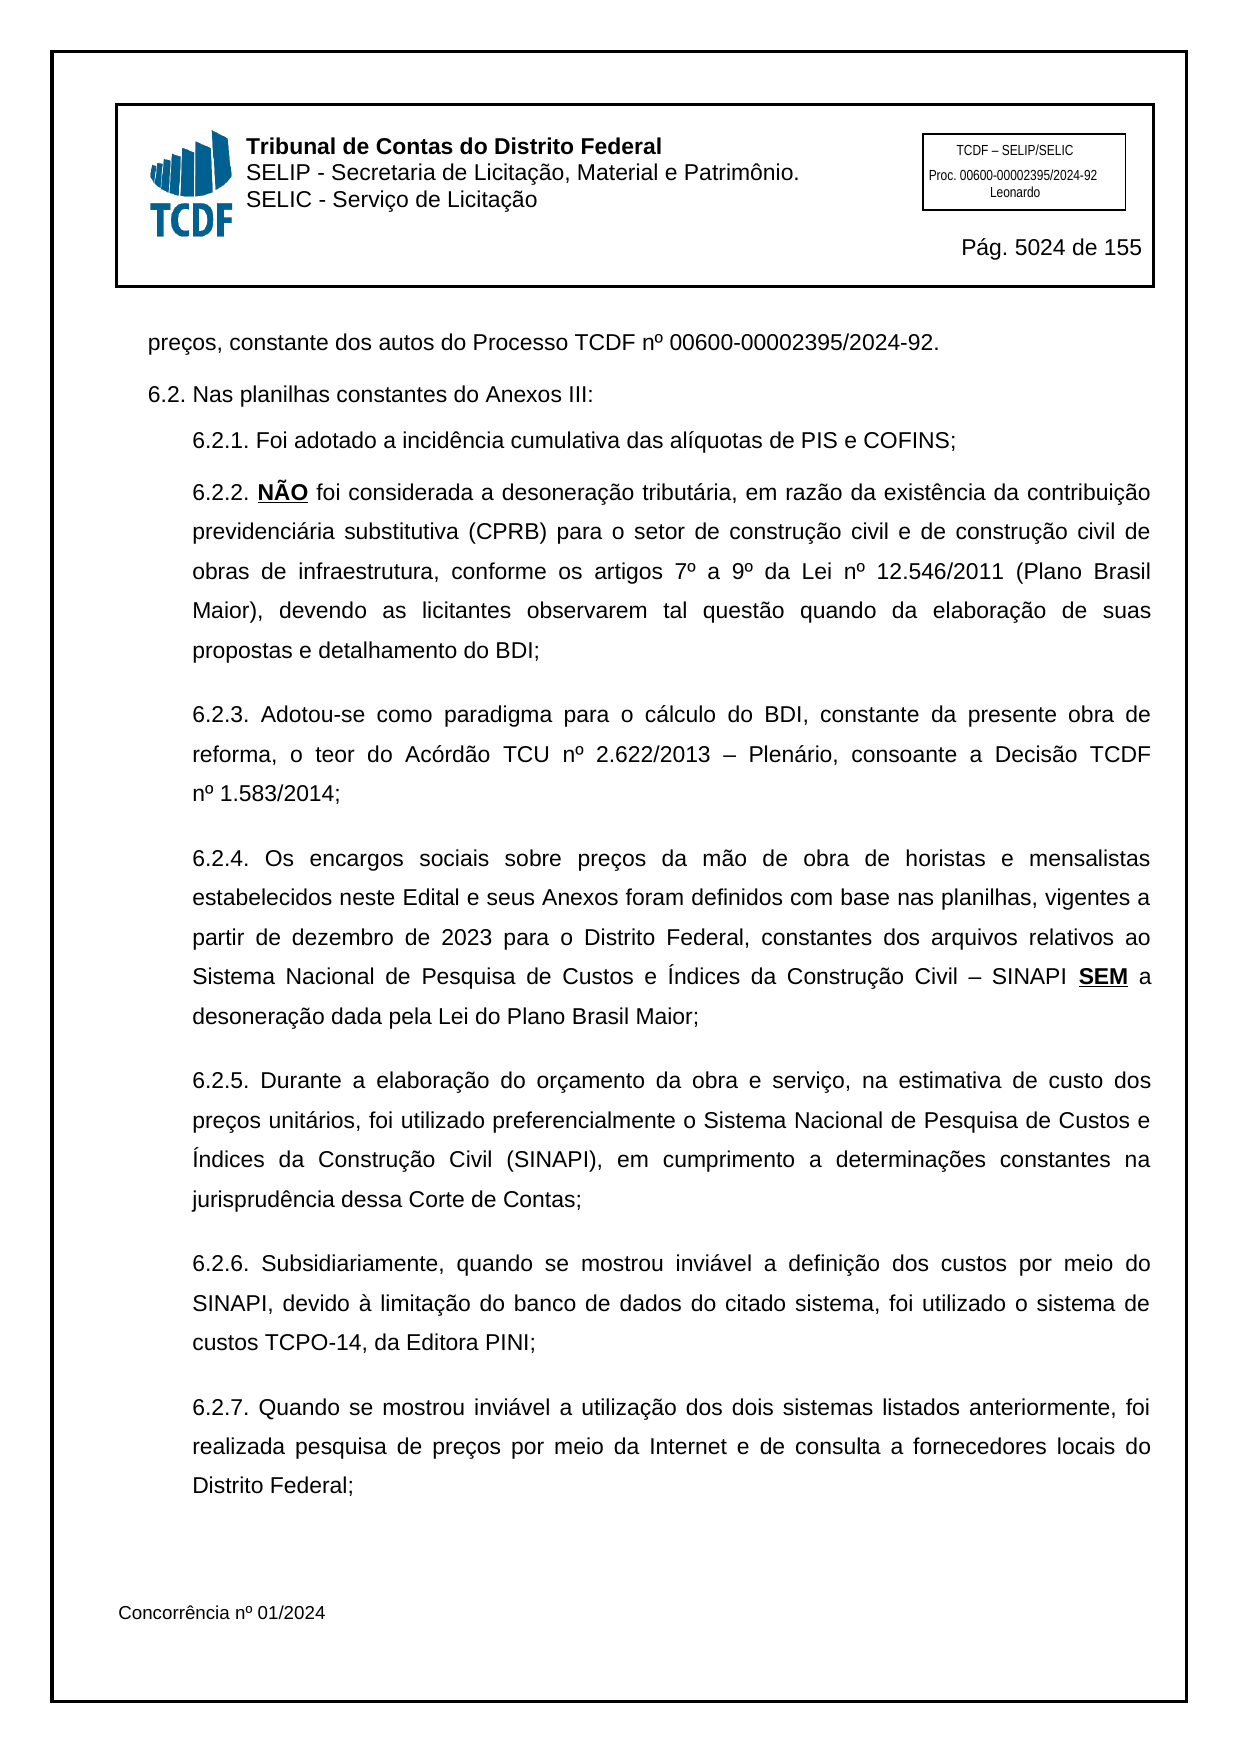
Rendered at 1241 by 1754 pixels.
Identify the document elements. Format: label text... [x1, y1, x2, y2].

subtitle Adotou-se como paradigma para o cálculo do BDI, constante da presente obra de reforma, o teor do Acórdão TCU nº 2.622/2013 – Plenário, consoante a Decisão TCDF nº 1.583/2014; [192, 701, 1152, 807]
picture [135, 128, 247, 239]
subtitle Os encargos sociais sobre preços da mão de obra de horistas e mensalistas estabelecidos neste Edital e seus Anexos foram definidos com base nas planilhas, vigentes a partir de dezembro de 2023 para o Distrito Federal, constantes dos arquivos relativos ao Sistema Nacional de Pesquisa de Custos e Índices da Construção Civil – SINAPI SEM a desoneração dada pela Lei do Plano Brasil Maior; [192, 845, 1152, 1029]
subtitle Quando se mostrou inviável a utilização dos dois sistemas listados anteriormente, foi realizada pesquisa de preços por meio da Internet e de consulta a fornecedores locais do Distrito Federal; [192, 1393, 1152, 1499]
subtitle Subsidiariamente, quando se mostrou inviável a definição dos custos por meio do SINAPI, devido à limitação do banco de dados do citado sistema, foi utilizado o sistema de custos TCPO-14, da Editora PINI; [192, 1250, 1152, 1355]
subtitle Nas planilhas constantes do Anexos III: [148, 381, 1152, 407]
subtitle NÃO foi considerada a desoneração tributária, em razão da existência da contribuição previdenciária substitutiva (CPRB) para o setor de construção civil e de construção civil de obras de infraestrutura, conforme os artigos 7º a 9º da Lei nº 12.546/2011 (Plano Brasil Maior), devendo as licitantes observarem tal questão quando da elaboração de suas propostas e detalhamento do BDI; [192, 479, 1152, 663]
subtitle Foi adotado a incidência cumulativa das alíquotas de PIS e COFINS; [192, 427, 1152, 453]
subtitle Durante a elaboração do orçamento da obra e serviço, na estimativa de custo dos preços unitários, foi utilizado preferencialmente o Sistema Nacional de Pesquisa de Custos e Índices da Construção Civil (SINAPI), em cumprimento a determinações constantes na jurisprudência dessa Corte de Contas; [192, 1067, 1152, 1212]
